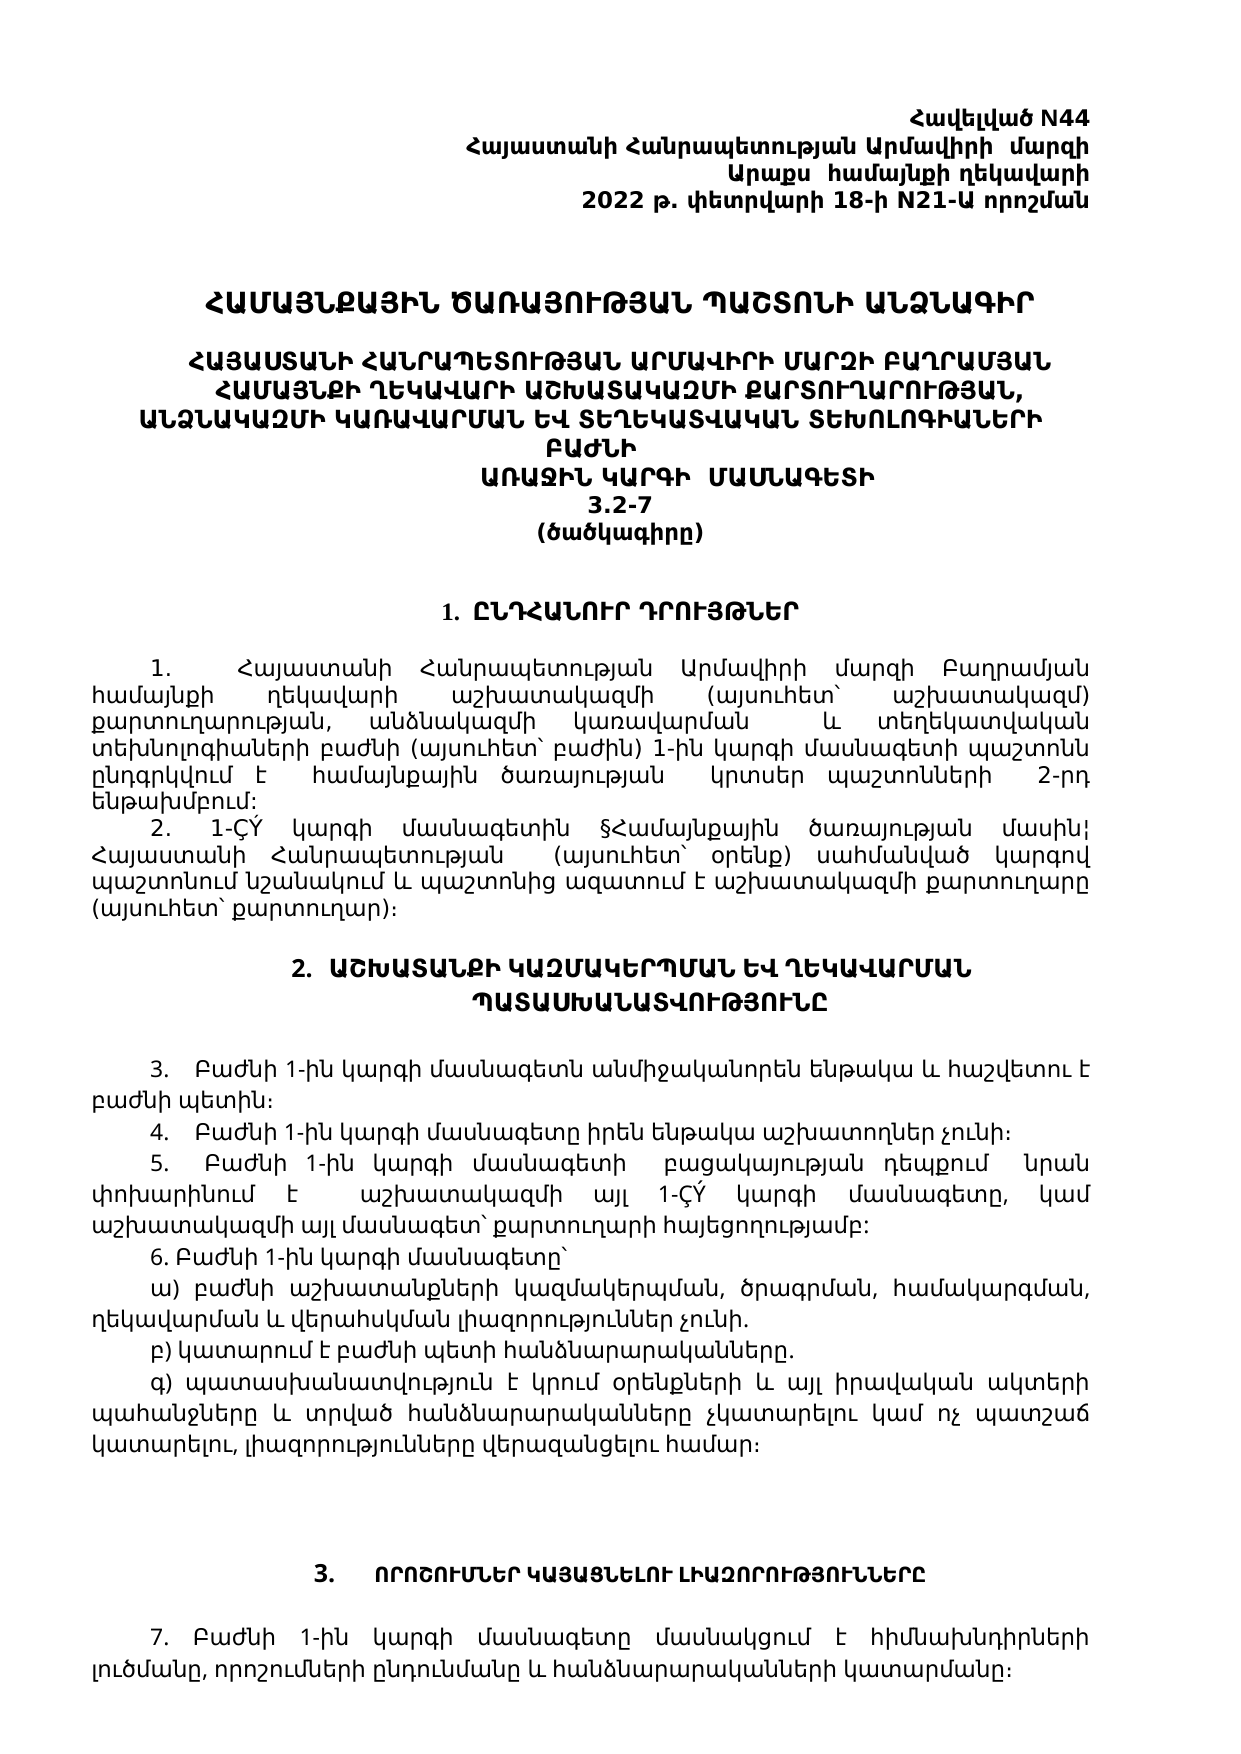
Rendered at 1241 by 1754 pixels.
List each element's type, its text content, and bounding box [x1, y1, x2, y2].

list ԱՇԽԱՏԱՆՔԻ ԿԱԶՄԱԿԵՐՊՄԱՆ ԵՎ ՂԵԿԱՎԱՐՄԱՆ ՊԱՏԱՍԽԱՆԱՏՎՈՒԹՅՈՒՆԸ [172, 951, 1090, 1019]
text ՀԱՅԱՍՏԱՆԻ ՀԱՆՐԱՊԵՏՈՒԹՅԱՆ ԱՐՄԱՎԻՐԻ ՄԱՐԶԻ ԲԱՂՐԱՄՅԱՆ [91, 347, 1090, 376]
text 5. Բաժնի 1-ին կարգի մասնագետի բացակայության դեպքում նրան փոխարինում է աշխատակազմի այլ 1-ÇÝ կարգի մասնագետը, կամ աշխատակազմի այլ մասնագետ՝ քարտուղարի հայեցողությամբ: [91, 1147, 1090, 1241]
text 6. Բաժնի 1-ին կարգի մասնագետը՝ [91, 1241, 1090, 1272]
text 3. ՈՐՈՇՈՒՄՆԵՐ ԿԱՅԱՑՆԵԼՈՒ ԼԻԱԶՈՐՈՒԹՅՈՒՆՆԵՐԸ [91, 1556, 1090, 1590]
list Բաժնի 1-ին կարգի մասնագետն անմիջականորեն ենթակա և հաշվետու է բաժնի պետին։ [91, 1053, 1090, 1116]
text Արաքս համայնքի ղեկավարի [91, 160, 1090, 187]
list 1-ÇÝ կարգի մասնագետին §Համայնքային ծառայության մասին¦ Հայաստանի Հանրապետության (այսուհետ՝ օրենք) սահմանված կարգով պաշտոնում նշանակում և պաշտոնից ազատում է աշխատակազմի քարտուղարը (այսուհետ՝ քարտուղար)։ [91, 815, 1090, 922]
text 3.2-7 [91, 493, 1090, 519]
text (ծածկագիրը) [91, 519, 1090, 546]
text 1. ԸՆԴՀԱՆՈՒՐ ԴՐՈՒՅԹՆԵՐ [91, 597, 1090, 626]
text ԱՌԱՋԻՆ ԿԱՐԳԻ ՄԱՍՆԱԳԵՏԻ [91, 463, 1090, 493]
text Հայաստանի Հանրապետության Արմավիրի մարզի [91, 133, 1090, 160]
text Հավելված N44 [91, 102, 1090, 133]
text գ) պատասխանատվություն է կրում օրենքների և այլ իրավական ակտերի պահանջները և տրված հանձնարարականները չկատարելու կամ ոչ պատշաճ կատարելու, լիազորությունները վերազանցելու համար։ [91, 1366, 1090, 1459]
text ՀԱՄԱՅՆՔԱՅԻՆ ԾԱՌԱՅՈՒԹՅԱՆ ՊԱՇՏՈՆԻ ԱՆՁՆԱԳԻՐ [91, 286, 1090, 320]
text բ) կատարում է բաժնի պետի հանձնարարականները. [91, 1334, 1090, 1366]
list Բաժնի 1-ին կարգի մասնագետը իրեն ենթակա աշխատողներ չունի։ [91, 1116, 1090, 1147]
text ՀԱՄԱՅՆՔԻ ՂԵԿԱՎԱՐԻ ԱՇԽԱՏԱԿԱԶՄԻ ՔԱՐՏՈՒՂԱՐՈՒԹՅԱՆ, ԱՆՁՆԱԿԱԶՄԻ ԿԱՌԱՎԱՐՄԱՆ ԵՎ ՏԵՂԵԿԱՏՎԱԿԱՆ ՏԵԽՈԼՈԳԻԱՆԵՐԻ ԲԱԺՆԻ [91, 376, 1090, 463]
text 2022 թ. փետրվարի 18-ի N21-Ա որոշման [91, 187, 1090, 213]
text ա) բաժնի աշխատանքների կազմակերպման, ծրագրման, համակարգման, ղեկավարման և վերահսկման լիազորություններ չունի. [91, 1272, 1090, 1334]
text 7. Բաժնի 1-ին կարգի մասնագետը մասնակցում է հիմնախնդիրների լուծմանը, որոշումների ընդունմանը և հանձնարարականների կատարմանը։ [91, 1621, 1090, 1684]
list Հայաստանի Հանրապետության Արմավիրի մարզի Բաղրամյան համայնքի ղեկավարի աշխատակազմի (այսուհետ՝ աշխատակազմ) քարտուղարության, անձնակազմի կառավարման և տեղեկատվական տեխնոլոգիաների բաժնի (այսուհետ՝ բաժին) 1-ին կարգի մասնագետի պաշտոնն ընդգրկվում է համայնքային ծառայության կրտսեր պաշտոնների 2-րդ ենթախմբում: [91, 655, 1090, 815]
